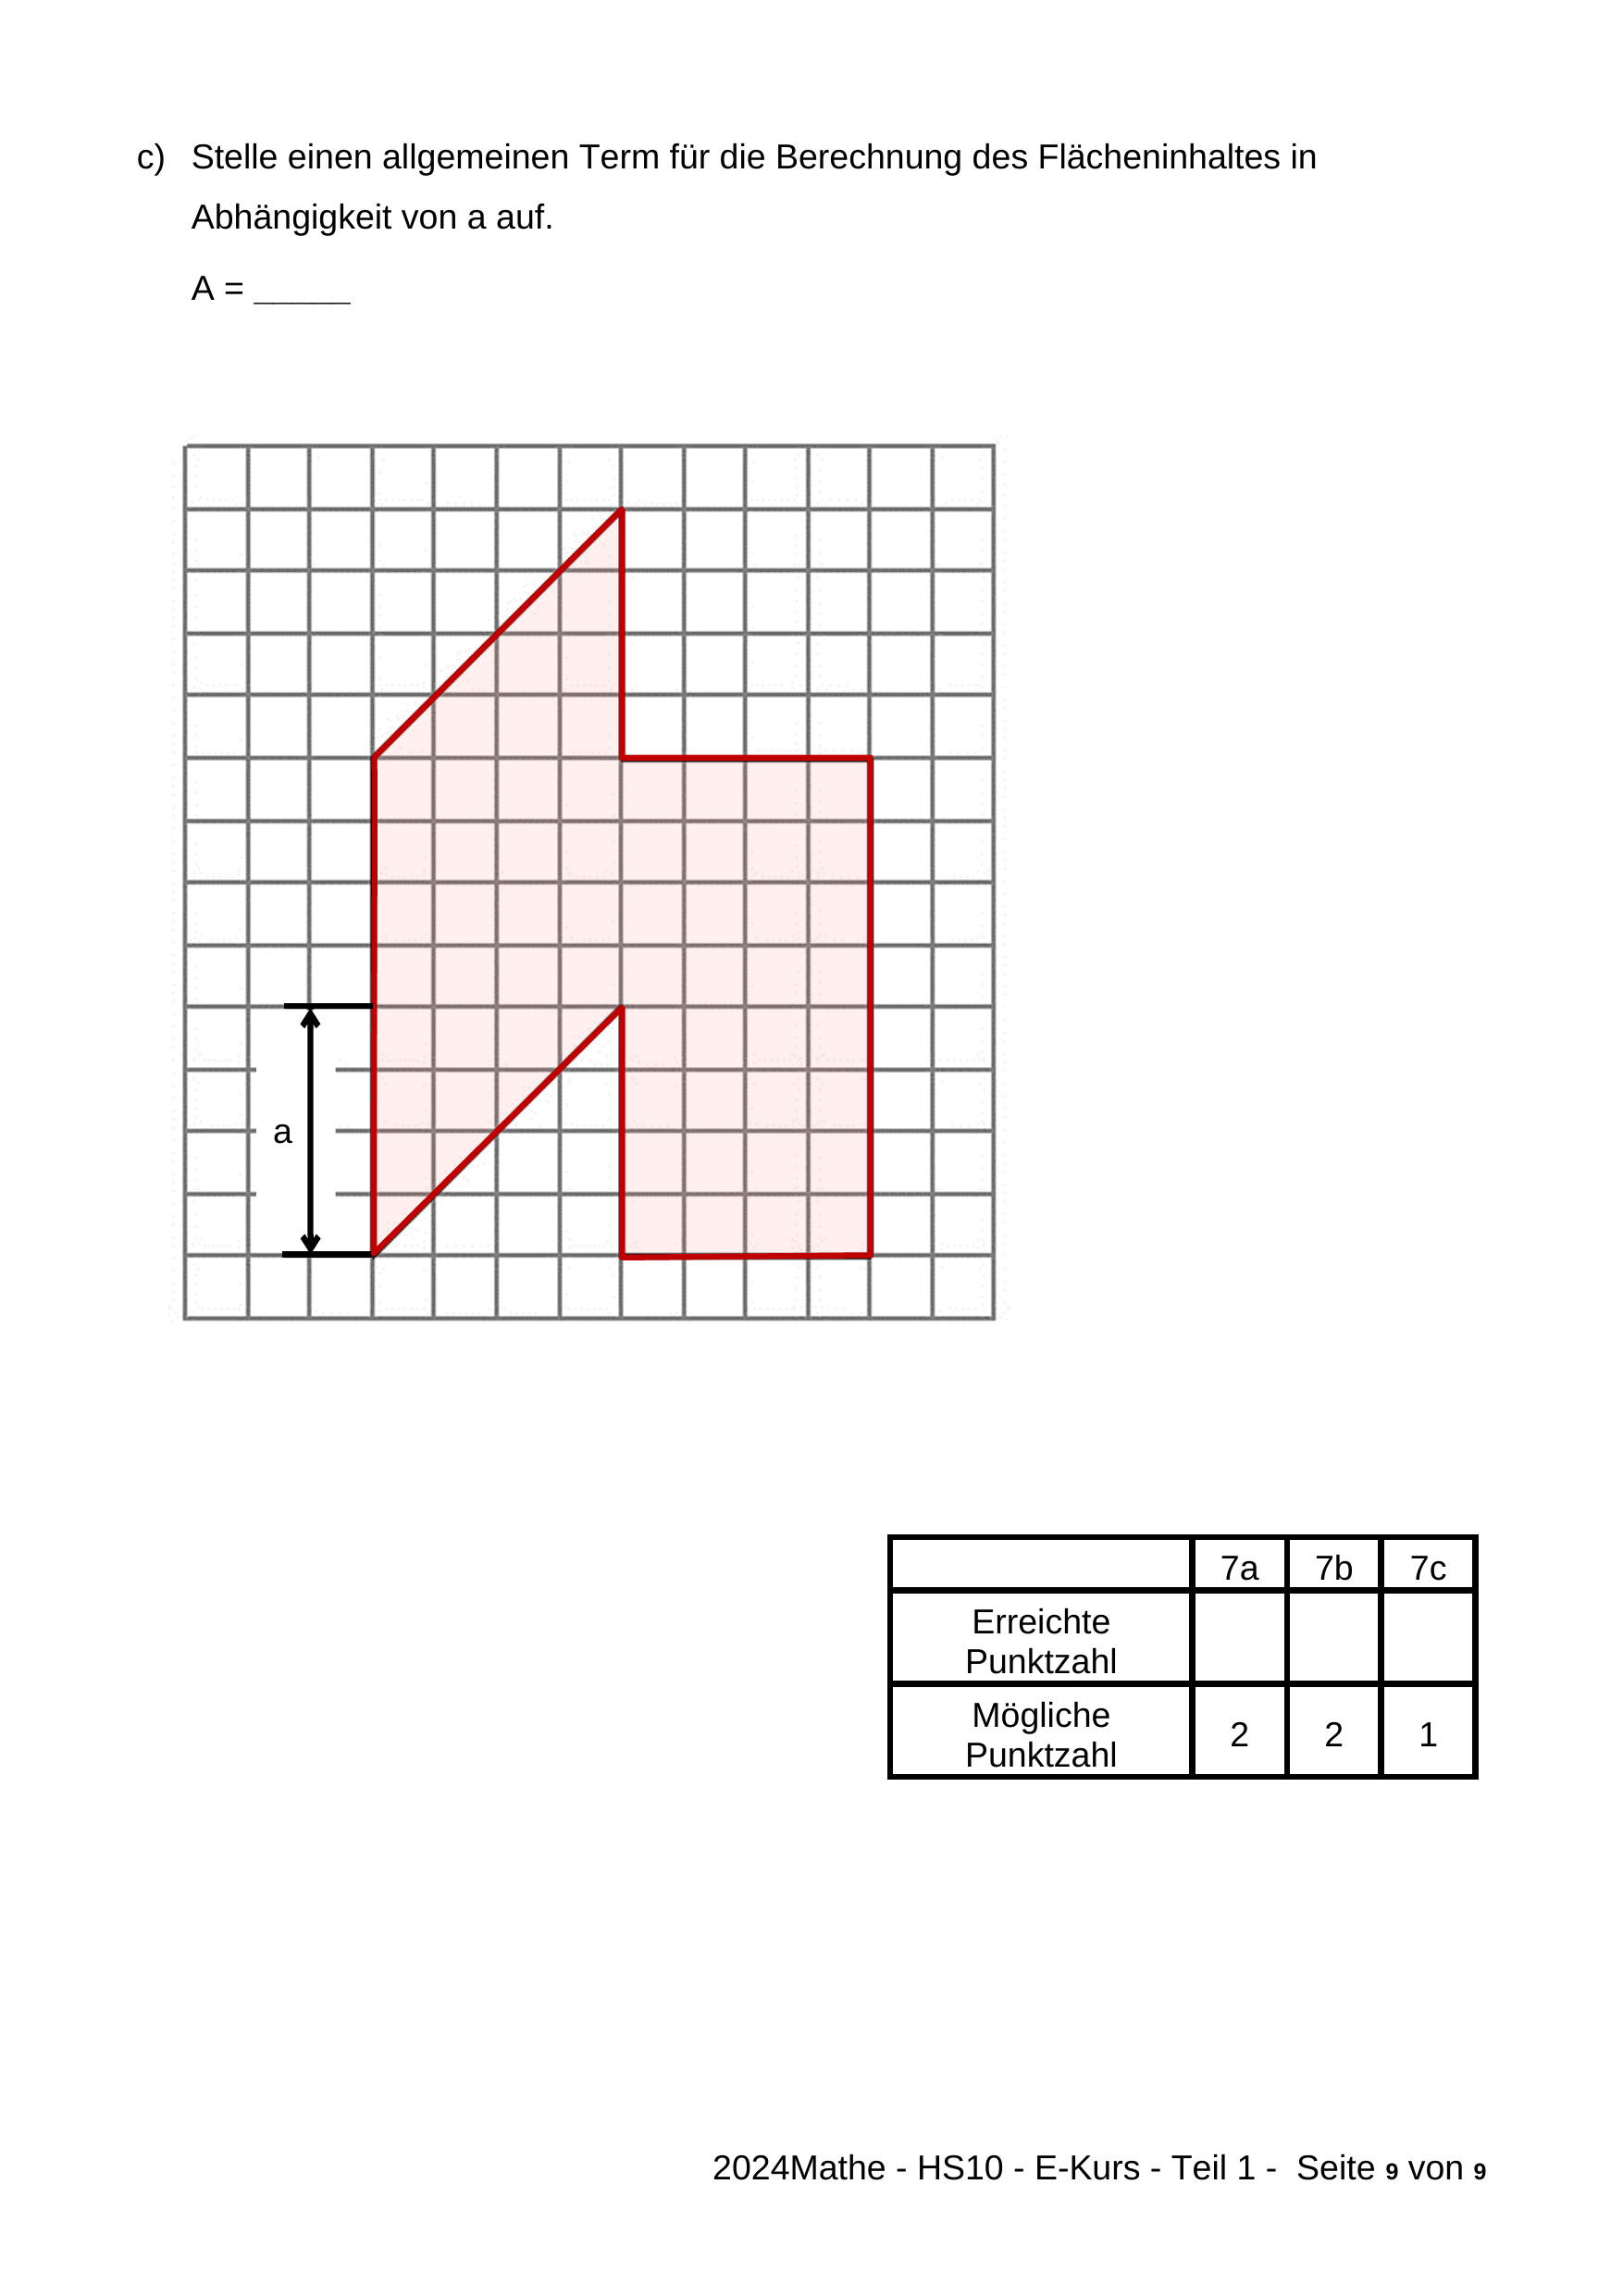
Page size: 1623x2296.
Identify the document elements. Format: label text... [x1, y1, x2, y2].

table_header 7a [1196, 1540, 1284, 1587]
table_cell 2 [1196, 1687, 1284, 1774]
table_cell 1 [1384, 1687, 1472, 1774]
list c) Stelle einen allgemeinen Term für die Berechnung des Flächeninhaltes in Abhängigkeit von a auf. [137, 137, 1486, 236]
table_cell [1196, 1594, 1284, 1681]
table_header 7c [1384, 1540, 1472, 1587]
list A = _____ [192, 267, 1486, 308]
table_cell Mögliche Punktzahl [893, 1687, 1189, 1774]
table_cell Erreichte Punktzahl [893, 1594, 1189, 1681]
picture [135, 396, 1045, 1370]
table_header [893, 1540, 1189, 1587]
table_cell 2 [1290, 1687, 1378, 1774]
table_cell [1290, 1594, 1378, 1681]
table_cell [1384, 1594, 1472, 1681]
table_header 7b [1290, 1540, 1378, 1587]
